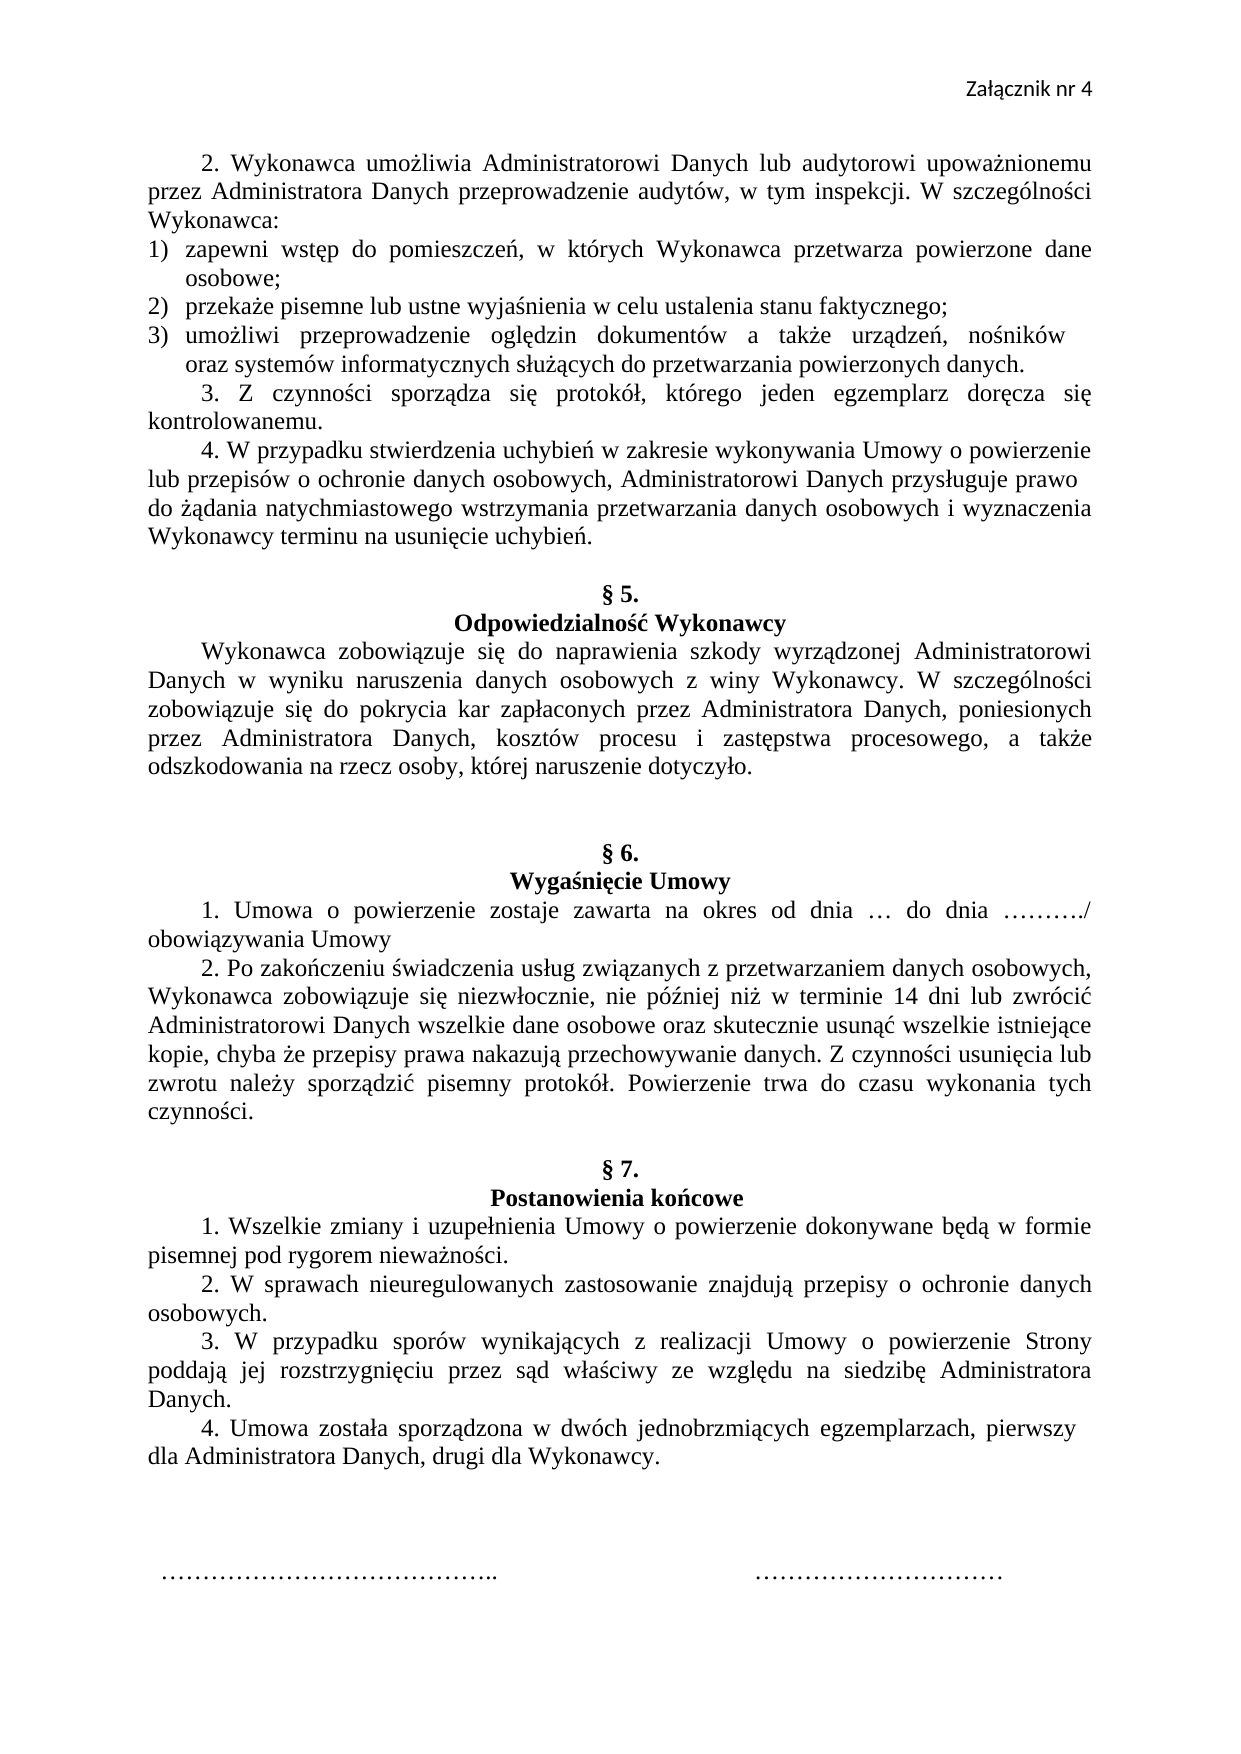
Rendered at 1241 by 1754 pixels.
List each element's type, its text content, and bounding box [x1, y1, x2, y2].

text 2. Po zakończeniu świadczenia usług związanych z przetwarzaniem danych osobowych, Wykonawca zobowiązuje się niezwłocznie, nie później niż w terminie 14 dni lub zwrócić Administratorowi Danych wszelkie dane osobowe oraz skutecznie usunąć wszelkie istniejące kopie, chyba że przepisy prawa nakazują przechowywanie danych. Z czynności usunięcia lub zwrotu należy sporządzić pisemny protokół. Powierzenie trwa do czasu wykonania tych czynności. [148, 953, 1093, 1125]
text 2. W sprawach nieuregulowanych zastosowanie znajdują przepisy o ochronie danych osobowych. [148, 1269, 1093, 1326]
text 3. Z czynności sporządza się protokół, którego jeden egzemplarz doręcza się kontrolowanemu. [148, 378, 1093, 435]
text § 6. [148, 838, 1093, 866]
text ………………………………….. ………………………… [148, 1556, 1093, 1585]
text § 5. [148, 579, 1093, 608]
text 1. Wszelkie zmiany i uzupełnienia Umowy o powierzenie dokonywane będą w formie pisemnej pod rygorem nieważności. [148, 1211, 1093, 1269]
text 4. W przypadku stwierdzenia uchybień w zakresie wykonywania Umowy o powierzenie lub przepisów o ochronie danych osobowych, Administratorowi Danych przysługuje prawo do żądania natychmiastowego wstrzymania przetwarzania danych osobowych i wyznaczenia Wykonawcy terminu na usunięcie uchybień. [148, 435, 1093, 550]
list umożliwi przeprowadzenie oględzin dokumentów a także urządzeń, nośników oraz systemów informatycznych służących do przetwarzania powierzonych danych. [148, 320, 1093, 378]
text Wykonawca zobowiązuje się do naprawienia szkody wyrządzonej Administratorowi Danych w wyniku naruszenia danych osobowych z winy Wykonawcy. W szczególności zobowiązuje się do pokrycia kar zapłaconych przez Administratora Danych, poniesionych przez Administratora Danych, kosztów procesu i zastępstwa procesowego, a także odszkodowania na rzecz osoby, której naruszenie dotyczyło. [148, 636, 1093, 780]
list zapewni wstęp do pomieszczeń, w których Wykonawca przetwarza powierzone dane osobowe; [148, 234, 1093, 291]
text Postanowienia końcowe [148, 1183, 1093, 1211]
text 4. Umowa została sporządzona w dwóch jednobrzmiących egzemplarzach, pierwszy dla Administratora Danych, drugi dla Wykonawcy. [148, 1413, 1093, 1470]
text 2. Wykonawca umożliwia Administratorowi Danych lub audytorowi upoważnionemu przez Administratora Danych przeprowadzenie audytów, w tym inspekcji. W szczególności Wykonawca: [148, 148, 1093, 234]
text Wygaśnięcie Umowy [148, 866, 1093, 895]
text 1. Umowa o powierzenie zostaje zawarta na okres od dnia … do dnia ………./ obowiązywania Umowy [148, 895, 1093, 953]
text Odpowiedzialność Wykonawcy [148, 608, 1093, 636]
text § 7. [148, 1154, 1093, 1183]
list przekaże pisemne lub ustne wyjaśnienia w celu ustalenia stanu faktycznego; [148, 291, 1093, 320]
text 3. W przypadku sporów wynikających z realizacji Umowy o powierzenie Strony poddają jej rozstrzygnięciu przez sąd właściwy ze względu na siedzibę Administratora Danych. [148, 1326, 1093, 1413]
